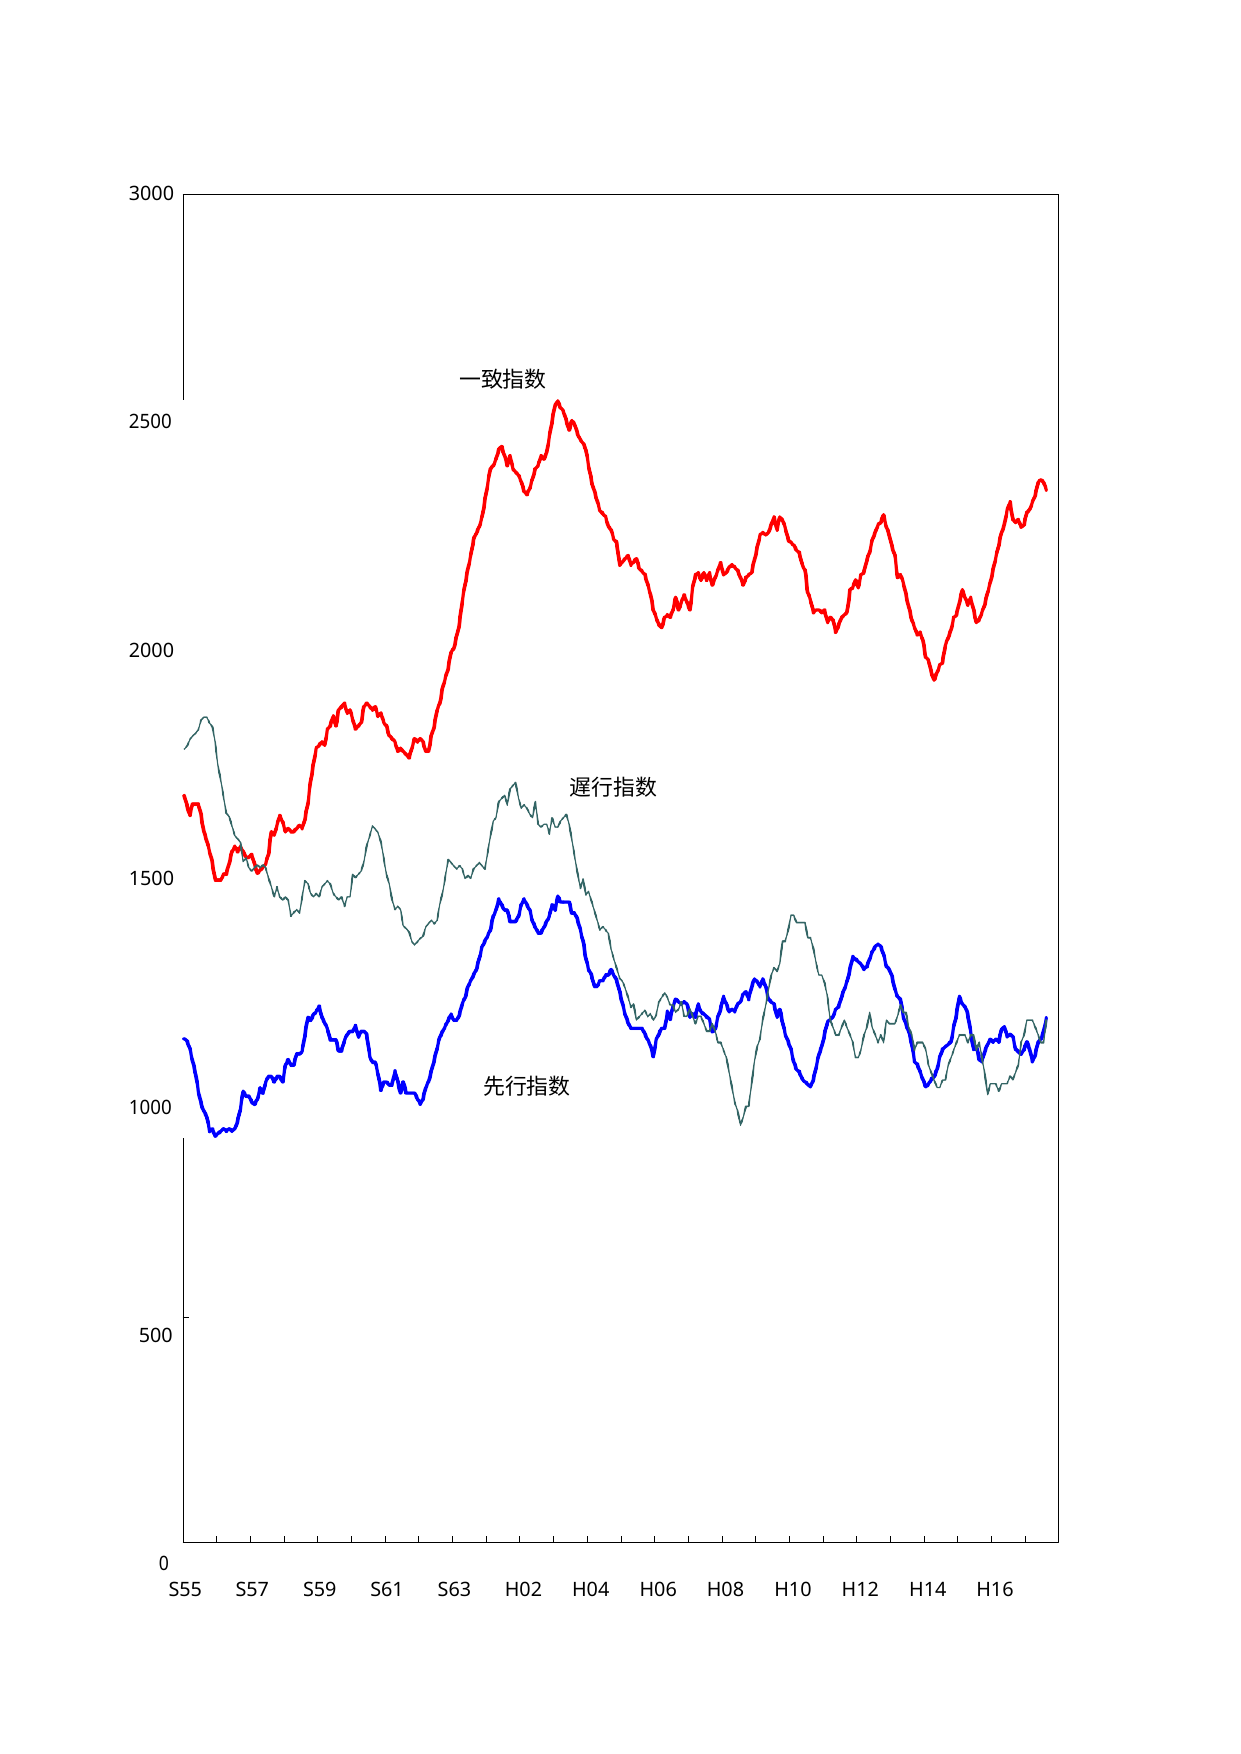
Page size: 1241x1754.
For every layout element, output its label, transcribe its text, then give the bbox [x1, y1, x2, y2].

subtitle 遅行指数 [106, 772, 1120, 802]
picture [182, 891, 1048, 1138]
text 2500 [129, 408, 173, 435]
picture [182, 802, 1048, 864]
picture [182, 663, 1048, 772]
text S55 S57 S59 S61 S63 H02 H04 H06 H08 H10 H12 H14 H16 [168, 1576, 1142, 1602]
text 0 [159, 1550, 1142, 1576]
subtitle 先行指数 [483, 1071, 1142, 1101]
text 1500 [129, 864, 1142, 891]
text 3000 [129, 179, 1142, 207]
text 500 [139, 1322, 1142, 1348]
text 2000 [129, 636, 1142, 663]
picture [182, 399, 1048, 636]
text 1000 [129, 1093, 172, 1120]
subtitle 一致指数 [459, 364, 1142, 394]
